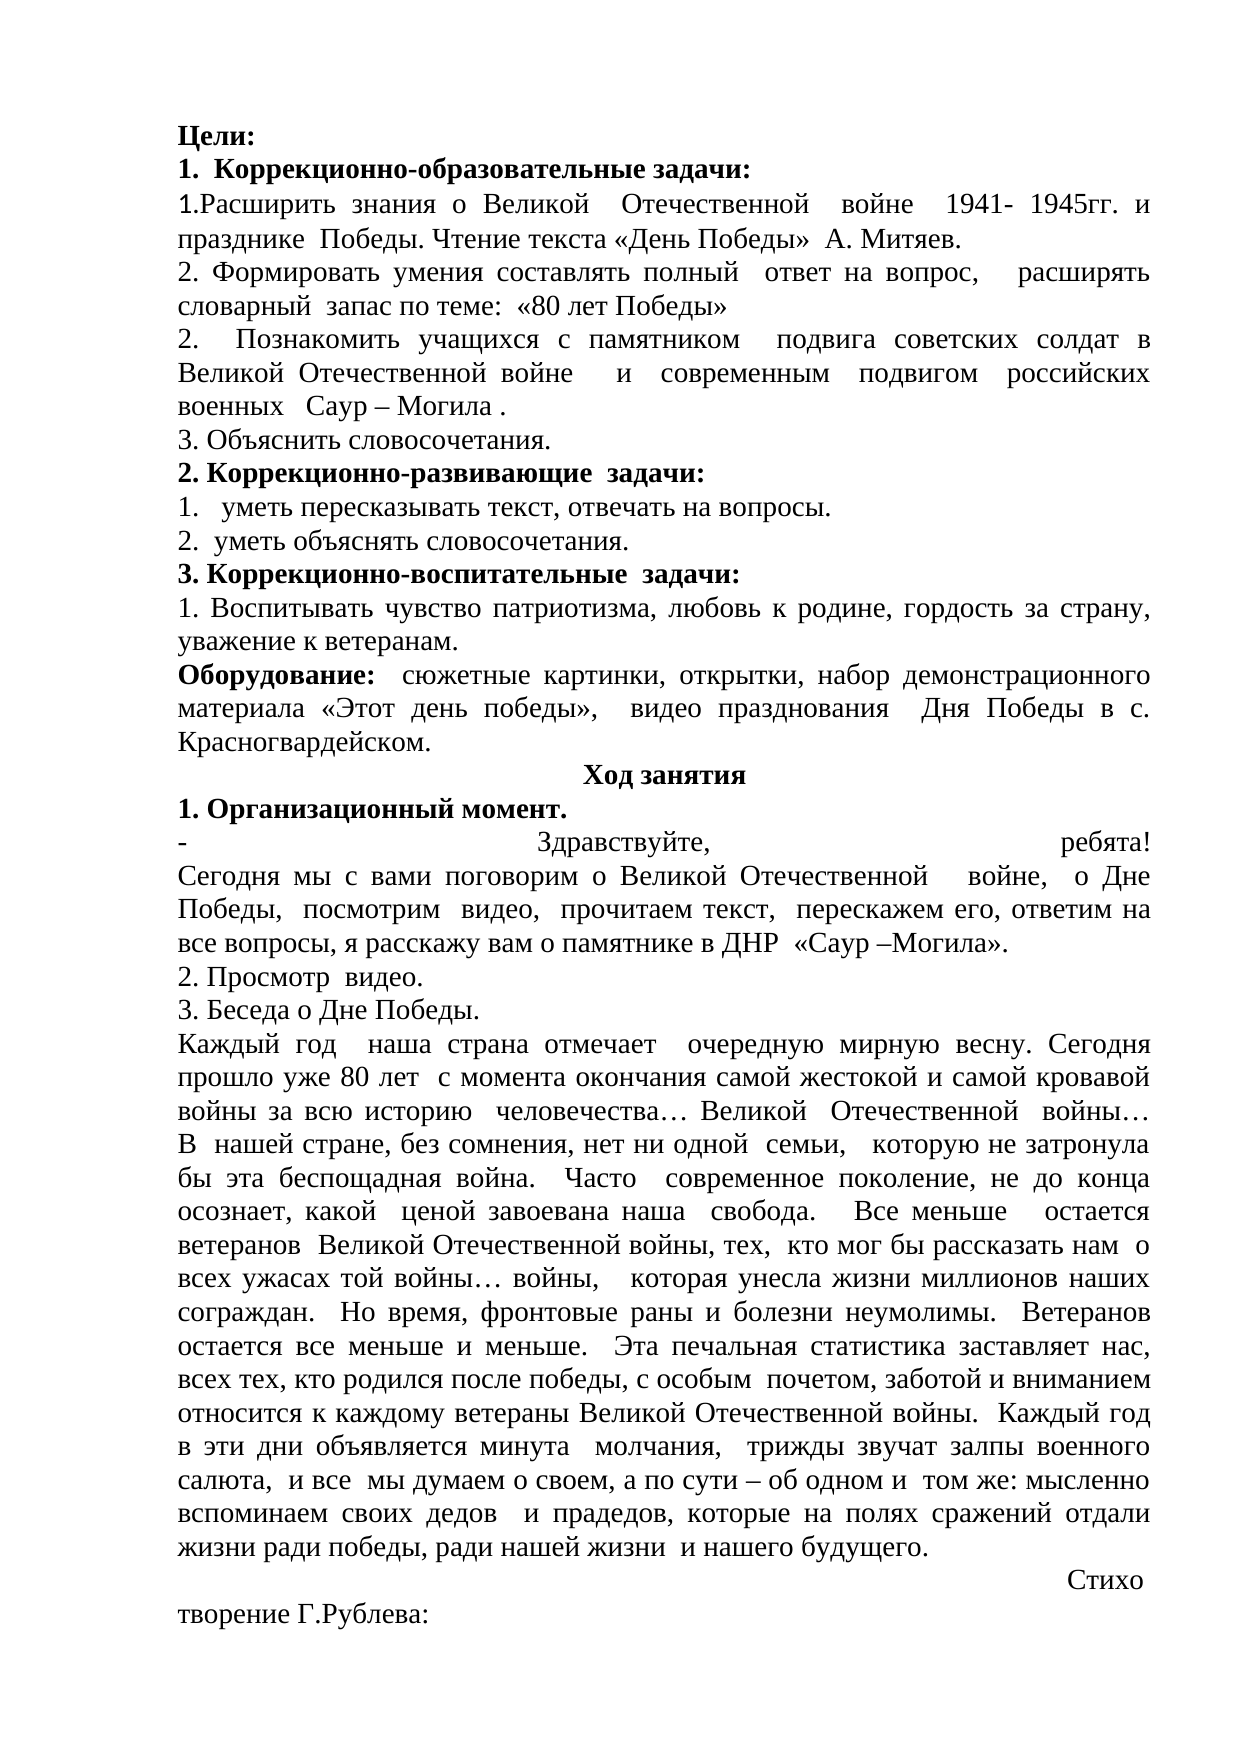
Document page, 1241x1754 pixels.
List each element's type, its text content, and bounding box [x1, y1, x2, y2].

text 2. уметь объяснять словосочетания. [177, 523, 1152, 556]
text 2. Просмотр видео. [177, 959, 1152, 992]
text Каждый год наша страна отмечает очередную мирную весну. Сегодня прошло уже 80 лет с момента окончания самой жестокой и самой кровавой войны за всю историю человечества… Великой Отечественной войны… В нашей стране, без сомнения, нет ни одной семьи, которую не затронула бы эта беспощадная война. Часто современное поколение, не до конца осознает, какой ценой завоевана наша свобода. Все меньше остается ветеранов Великой Отечественной войны, тех, кто мог бы рассказать нам о всех ужасах той войны… войны, которая унесла жизни миллионов наших сограждан. Но время, фронтовые раны и болезни неумолимы. Ветеранов остается все меньше и меньше. Эта печальная статистика заставляет нас, всех тех, кто родился после победы, с особым почетом, заботой и вниманием относится к каждому ветераны Великой Отечественной войны. Каждый год в эти дни объявляется минута молчания, трижды звучат залпы военного салюта, и все мы думаем о своем, а по сути – об одном и том же: мысленно вспоминаем своих дедов и прадедов, которые на полях сражений отдали жизни ради победы, ради нашей жизни и нашего будущего. [177, 1026, 1152, 1562]
text 3. Коррекционно-воспитательные задачи: [177, 556, 1152, 590]
text 3. Беседа о Дне Победы. [177, 992, 1152, 1026]
text 1. Организационный момент. [177, 791, 1152, 824]
text 1. Коррекционно-образовательные задачи: [177, 152, 1152, 185]
text 2. Познакомить учащихся с памятником подвига советских солдат в Великой Отечественной войне и современным подвигом российских военных Саур – Могила . [177, 321, 1152, 422]
text 3. Объяснить словосочетания. [177, 422, 1152, 456]
text 2. Коррекционно-развивающие задачи: [177, 456, 1152, 489]
text 1. уметь пересказывать текст, отвечать на вопросы. [177, 489, 1152, 523]
text 1. Воспитывать чувство патриотизма, любовь к родине, гордость за страну, уважение к ветеранам. [177, 590, 1152, 657]
text Стихотворение Г.Рублева: [177, 1562, 1152, 1629]
text - Здравствуйте, ребята! Сегодня мы с вами поговорим о Великой Отечественной войне, о Дне Победы, посмотрим видео, прочитаем текст, перескажем его, ответим на все вопросы, я расскажу вам о памятнике в ДНР «Саур –Могила». [177, 824, 1152, 959]
text 1.Расширить знания о Великой Отечественной войне 1941- 1945гг. и празднике Победы. Чтение текста «День Победы» А. Митяев. [177, 185, 1152, 254]
text Ход занятия [177, 757, 1152, 791]
text Оборудование: сюжетные картинки, открытки, набор демонстрационного материала «Этот день победы», видео празднования Дня Победы в с. Красногвардейском. [177, 657, 1152, 757]
text 2. Формировать умения составлять полный ответ на вопрос, расширять словарный запас по теме: «80 лет Победы» [177, 254, 1152, 321]
text Цели: [177, 118, 1152, 152]
